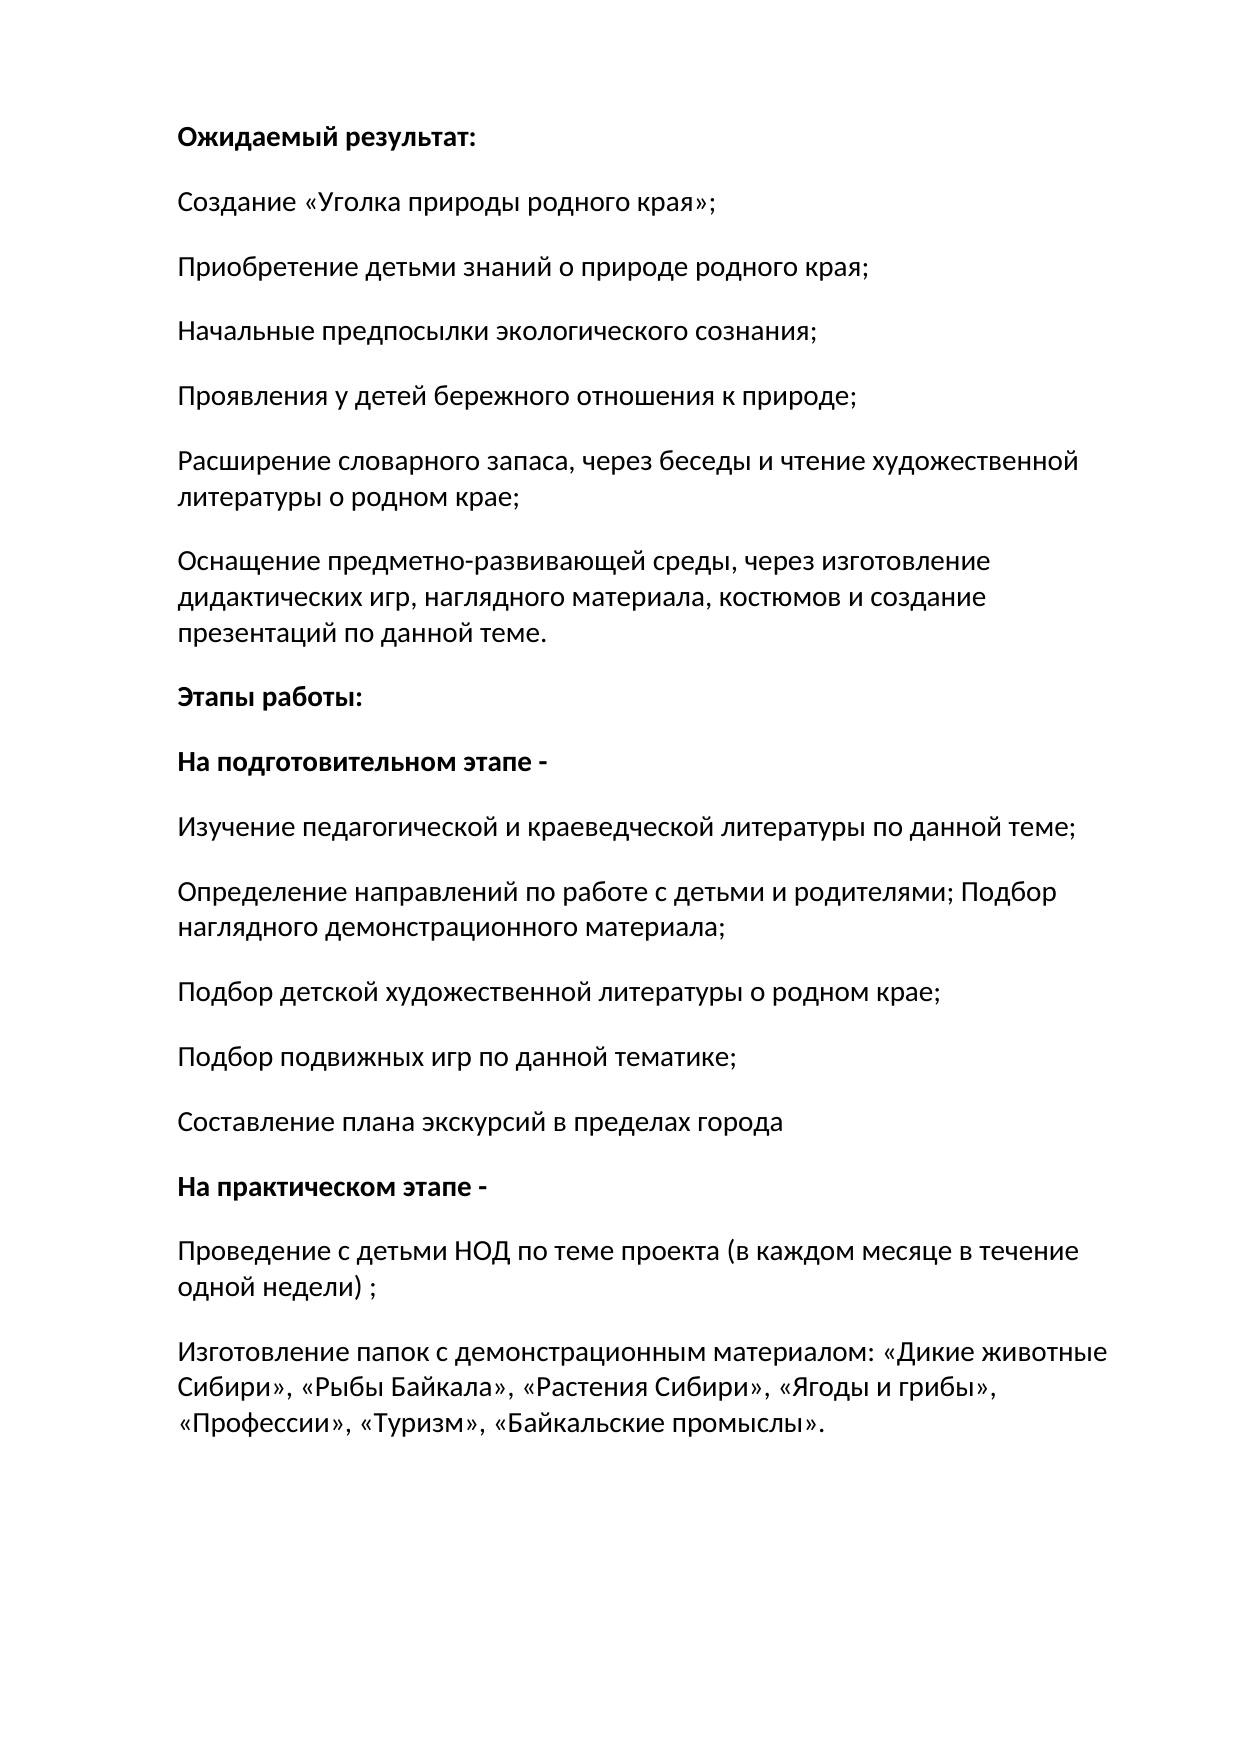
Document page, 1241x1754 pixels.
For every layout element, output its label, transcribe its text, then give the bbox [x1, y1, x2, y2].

text Изготовление папок с демонстрационным материалом: «Дикие животные Сибири», «Рыбы Байкала», «Растения Сибири», «Ягоды и грибы», «Профессии», «Туризм», «Байкальские промыслы». [177, 1333, 1152, 1440]
text На практическом этапе - [177, 1168, 1152, 1203]
text Подбор подвижных игр по данной тематике; [177, 1038, 1152, 1074]
text Определение направлений по работе с детьми и родителями; Подбор наглядного демонстрационного материала; [177, 873, 1152, 944]
text Начальные предпосылки экологического сознания; [177, 312, 1152, 348]
text Проведение с детьми НОД по теме проекта (в каждом месяце в течение одной недели) ; [177, 1232, 1152, 1304]
text Расширение словарного запаса, через беседы и чтение художественной литературы о родном крае; [177, 442, 1152, 513]
text Составление плана экскурсий в пределах города [177, 1103, 1152, 1138]
text Подбор детской художественной литературы о родном крае; [177, 973, 1152, 1009]
text Изучение педагогической и краеведческой литературы по данной теме; [177, 808, 1152, 844]
text Этапы работы: [177, 678, 1152, 714]
text На подготовительном этапе - [177, 743, 1152, 779]
text Создание «Уголка природы родного края»; [177, 183, 1152, 218]
text Проявления у детей бережного отношения к природе; [177, 377, 1152, 413]
text Ожидаемый результат: [177, 118, 1152, 154]
text Оснащение предметно-развивающей среды, через изготовление дидактических игр, наглядного материала, костюмов и создание презентаций по данной теме. [177, 542, 1152, 649]
text Приобретение детьми знаний о природе родного края; [177, 248, 1152, 283]
